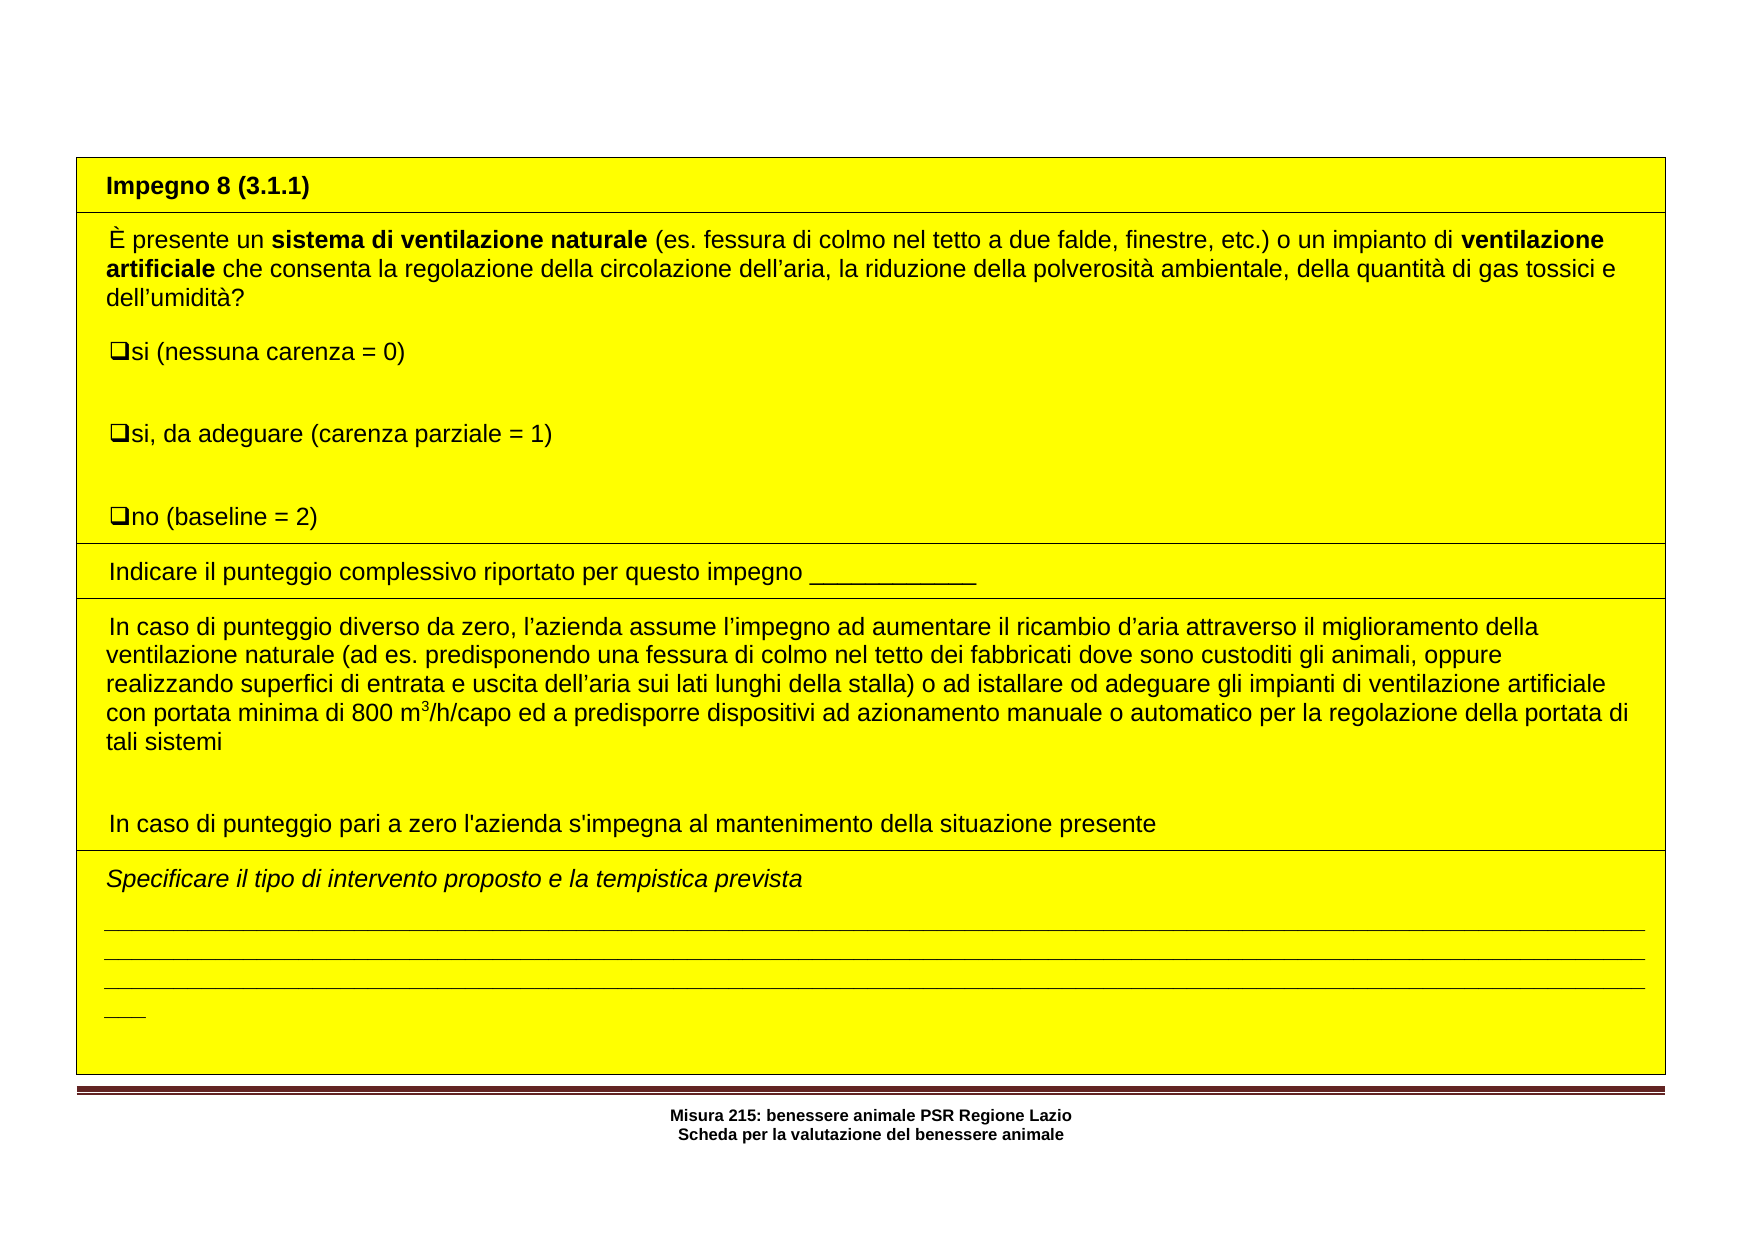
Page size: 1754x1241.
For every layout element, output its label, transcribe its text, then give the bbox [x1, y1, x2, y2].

table_header Impegno 8 (3.1.1) [77, 158, 1665, 212]
table_cell In caso di punteggio diverso da zero, l’azienda assume l’impegno ad aumentare il ricambio d’aria attraverso il miglioramento della ventilazione naturale (ad es. predisponendo una fessura di colmo nel tetto dei fabbricati dove sono custoditi gli animali, oppure realizzando superfici di entrata e uscita dell’aria sui lati lunghi della stalla) o ad istallare od adeguare gli impianti di ventilazione artificiale con portata minima di 800 m3/h/capo ed a predisporre dispositivi ad azionamento manuale o automatico per la regolazione della portata di tali sistemi In caso di punteggio pari a zero l'azienda s'impegna al mantenimento della situazione presente [77, 599, 1665, 850]
table_cell È presente un sistema di ventilazione naturale (es. fessura di colmo nel tetto a due falde, finestre, etc.) o un impianto di ventilazione artificiale che consenta la regolazione della circolazione dell’aria, la riduzione della polverosità ambientale, della quantità di gas tossici e dell’umidità? [77, 213, 1665, 324]
table_cell si (nessuna carenza = 0) si, da adeguare (carenza parziale = 1) no (baseline = 2) [77, 324, 1665, 543]
table_cell Indicare il punteggio complessivo riportato per questo impegno ____________ [77, 544, 1665, 598]
table_cell Specificare il tipo di intervento proposto e la tempistica prevista ________________________________________________________________________________________________________________________________________________________________________________________________________________________________________________________________________________________________________________________________________________ [77, 851, 1665, 1074]
